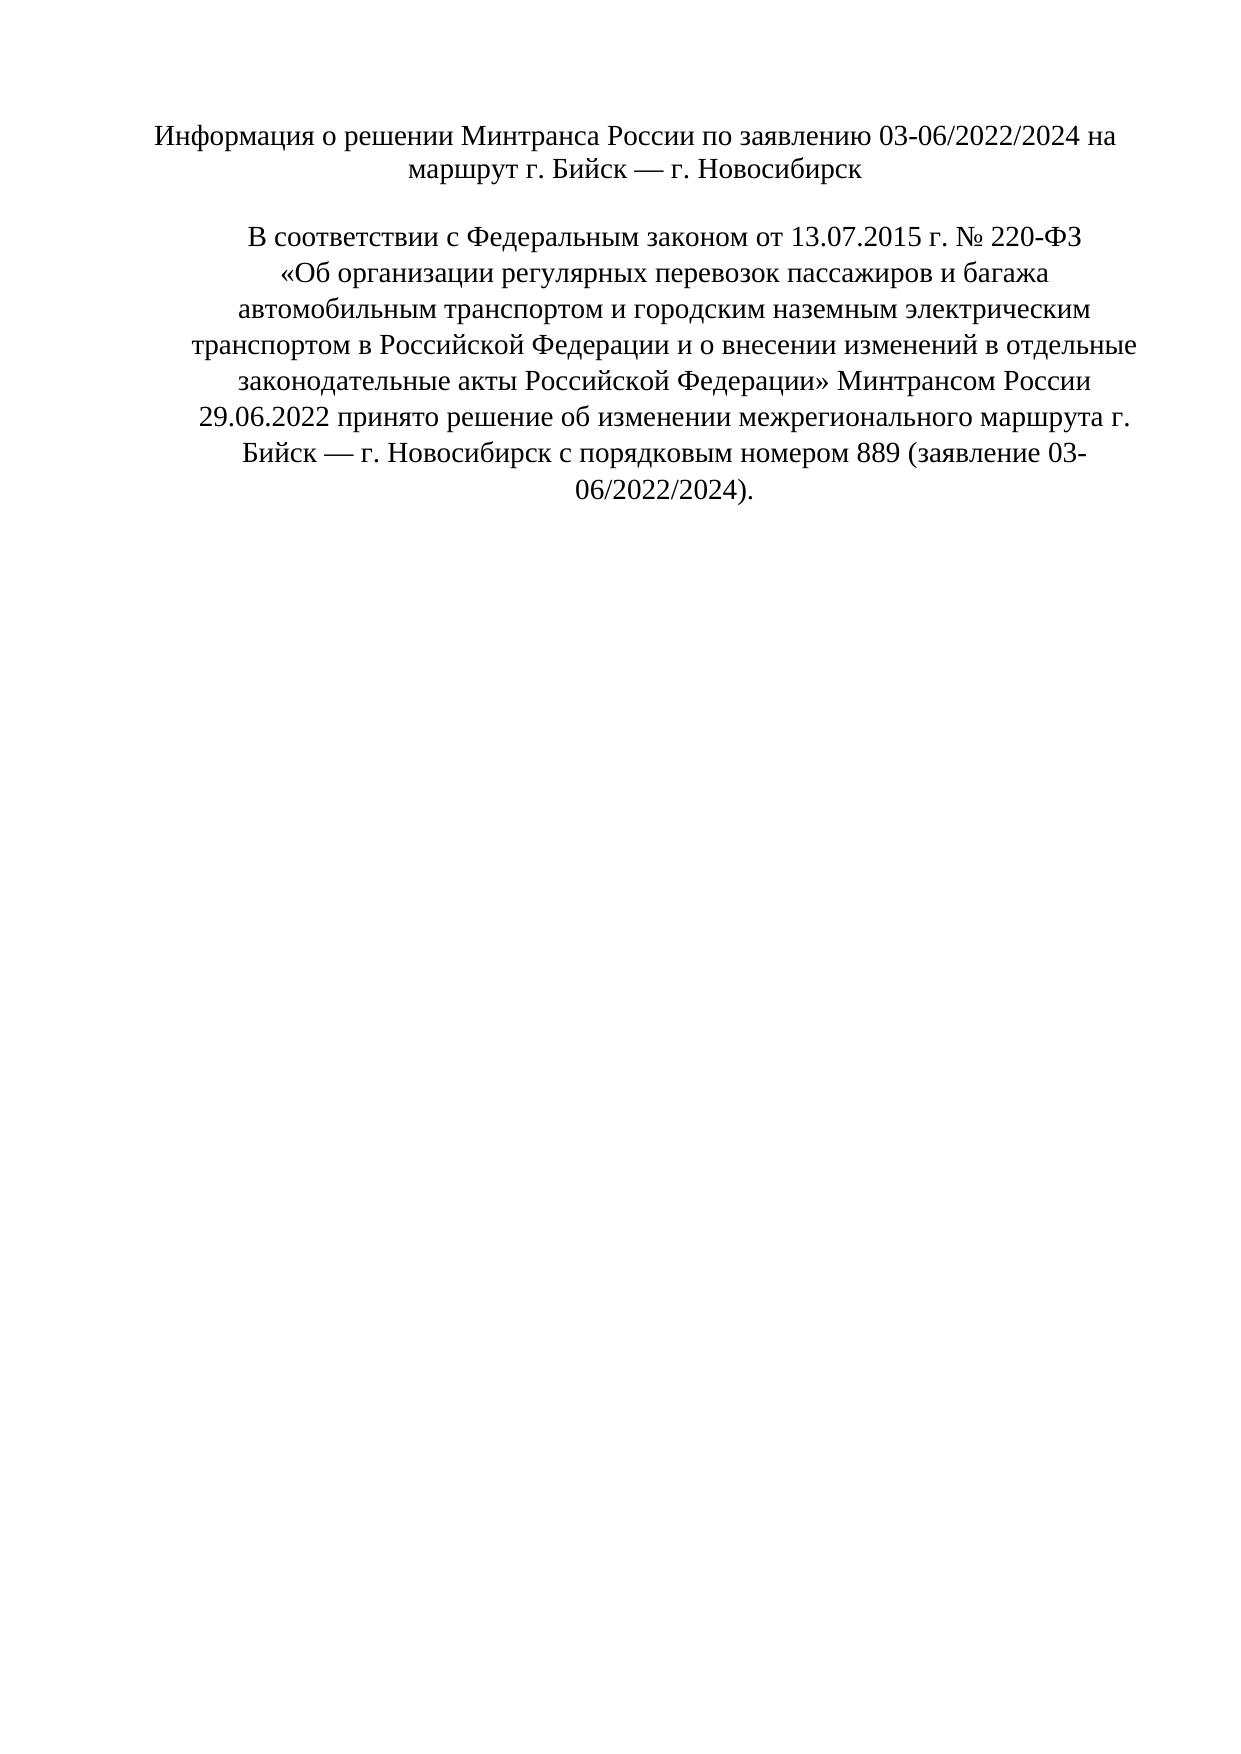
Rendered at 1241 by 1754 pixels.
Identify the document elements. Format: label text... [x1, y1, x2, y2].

text Информация о решении Минтранса России по заявлению 03-06/2022/2024 на маршрут г. Бийск — г. Новосибирск [118, 118, 1152, 185]
text В соответствии с Федеральным законом от 13.07.2015 г. № 220-ФЗ «Об организации регулярных перевозок пассажиров и багажа автомобильным транспортом и городским наземным электрическим транспортом в Российской Федерации и о внесении изменений в отдельные законодательные акты Российской Федерации» Минтрансом России 29.06.2022 принято решение об изменении межрегионального маршрута г. Бийск — г. Новосибирск с порядковым номером 889 (заявление 03-06/2022/2024). [177, 219, 1152, 505]
